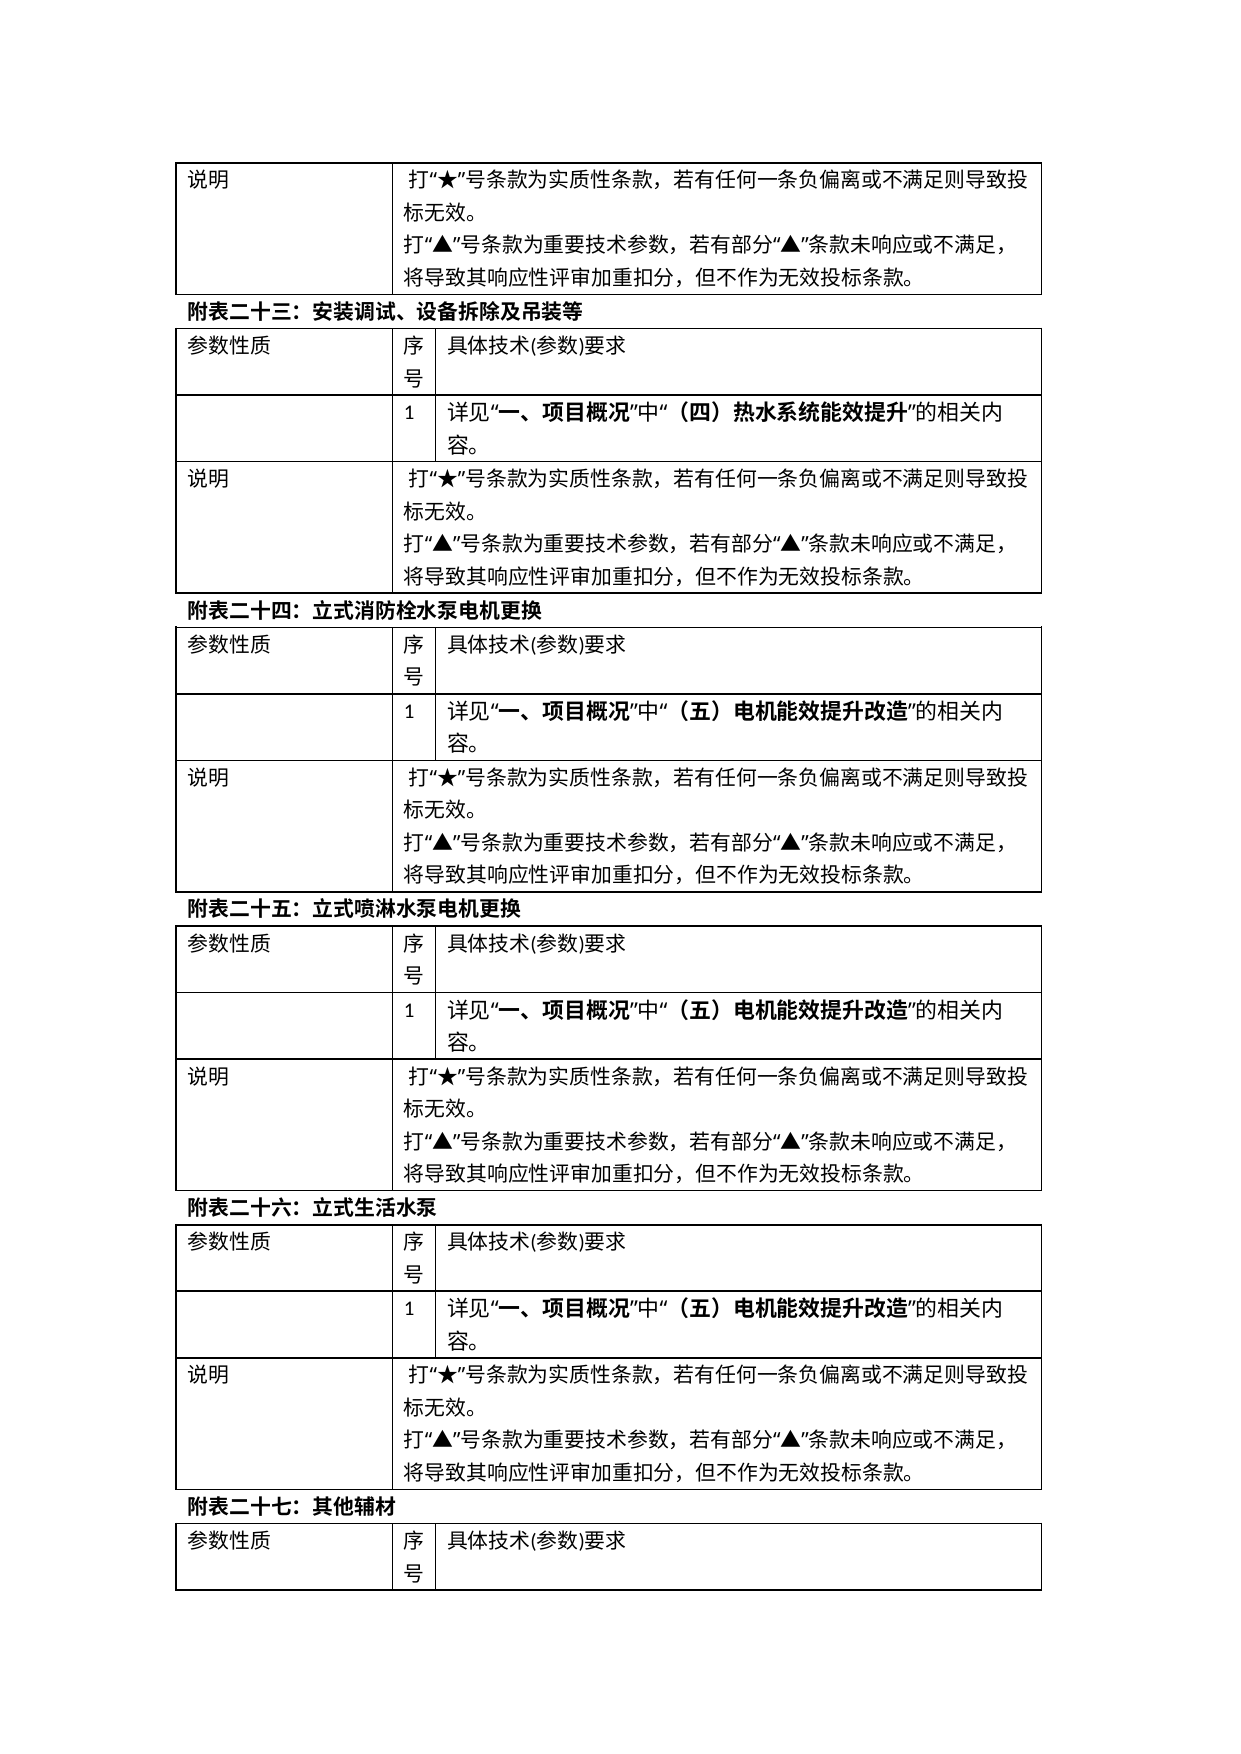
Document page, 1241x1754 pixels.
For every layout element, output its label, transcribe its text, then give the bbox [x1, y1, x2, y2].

text 附表二十四：立式消防栓水泵电机更换 [187, 594, 1053, 626]
table_header 具体技术(参数)要求 [436, 329, 1041, 394]
table_header 序号 [393, 329, 435, 394]
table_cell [393, 164, 1041, 293]
table_header 序号 [393, 927, 435, 992]
table_cell 1 [393, 695, 435, 759]
table_cell 说明 [177, 1060, 392, 1190]
table_header 具体技术(参数)要求 [436, 1226, 1041, 1290]
table_header 序号 [393, 1226, 435, 1290]
table_header 具体技术(参数)要求 [436, 1524, 1041, 1589]
text 附表二十三：安装调试、设备拆除及吊装等 [187, 295, 1053, 328]
table_cell 说明 [177, 1359, 392, 1488]
table_cell [177, 1292, 392, 1357]
table_cell [177, 993, 392, 1058]
table_cell 详见“一、项目概况”中“（五）电机能效提升改造”的相关内容。 [436, 1292, 1041, 1357]
table_cell 1 [393, 396, 435, 461]
table_header 具体技术(参数)要求 [436, 628, 1041, 693]
table_cell 1 [393, 993, 435, 1058]
table_cell 打“★”号条款为实质性条款，若有任何一条负偏离或不满足则导致投标无效。 打“▲”号条款为重要技术参数，若有部分“▲”条款未响应或不满足，将导致其响应性评审加重扣分，但不作为无效投标条款。 [393, 761, 1041, 891]
table_cell 打“★”号条款为实质性条款，若有任何一条负偏离或不满足则导致投标无效。 打“▲”号条款为重要技术参数，若有部分“▲”条款未响应或不满足，将导致其响应性评审加重扣分，但不作为无效投标条款。 [393, 1060, 1041, 1190]
table_cell 打“★”号条款为实质性条款，若有任何一条负偏离或不满足则导致投标无效。 打“▲”号条款为重要技术参数，若有部分“▲”条款未响应或不满足，将导致其响应性评审加重扣分，但不作为无效投标条款。 [393, 462, 1041, 592]
table_cell 详见“一、项目概况”中“（五）电机能效提升改造”的相关内容。 [436, 695, 1041, 759]
table_header 序号 [393, 1524, 435, 1589]
text 附表二十六：立式生活水泵 [187, 1191, 1053, 1224]
table_cell 1 [393, 1292, 435, 1357]
table_header 参数性质 [177, 628, 392, 693]
table_cell 说明 [177, 164, 392, 293]
text 附表二十五：立式喷淋水泵电机更换 [187, 893, 1053, 925]
table_header 序号 [393, 628, 435, 693]
table_cell [177, 396, 392, 461]
table_header 参数性质 [177, 1524, 392, 1589]
table_cell 说明 [177, 761, 392, 891]
table_header 具体技术(参数)要求 [436, 927, 1041, 992]
table_cell [177, 695, 392, 759]
table_cell 详见“一、项目概况”中“（五）电机能效提升改造”的相关内容。 [436, 993, 1041, 1058]
table_header 参数性质 [177, 927, 392, 992]
table_header 参数性质 [177, 329, 392, 394]
table_header 参数性质 [177, 1226, 392, 1290]
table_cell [393, 1359, 1041, 1488]
table_cell 详见“一、项目概况”中“（四）热水系统能效提升”的相关内容。 [436, 396, 1041, 461]
text 附表二十七：其他辅材 [187, 1490, 1053, 1523]
table_cell 说明 [177, 462, 392, 592]
